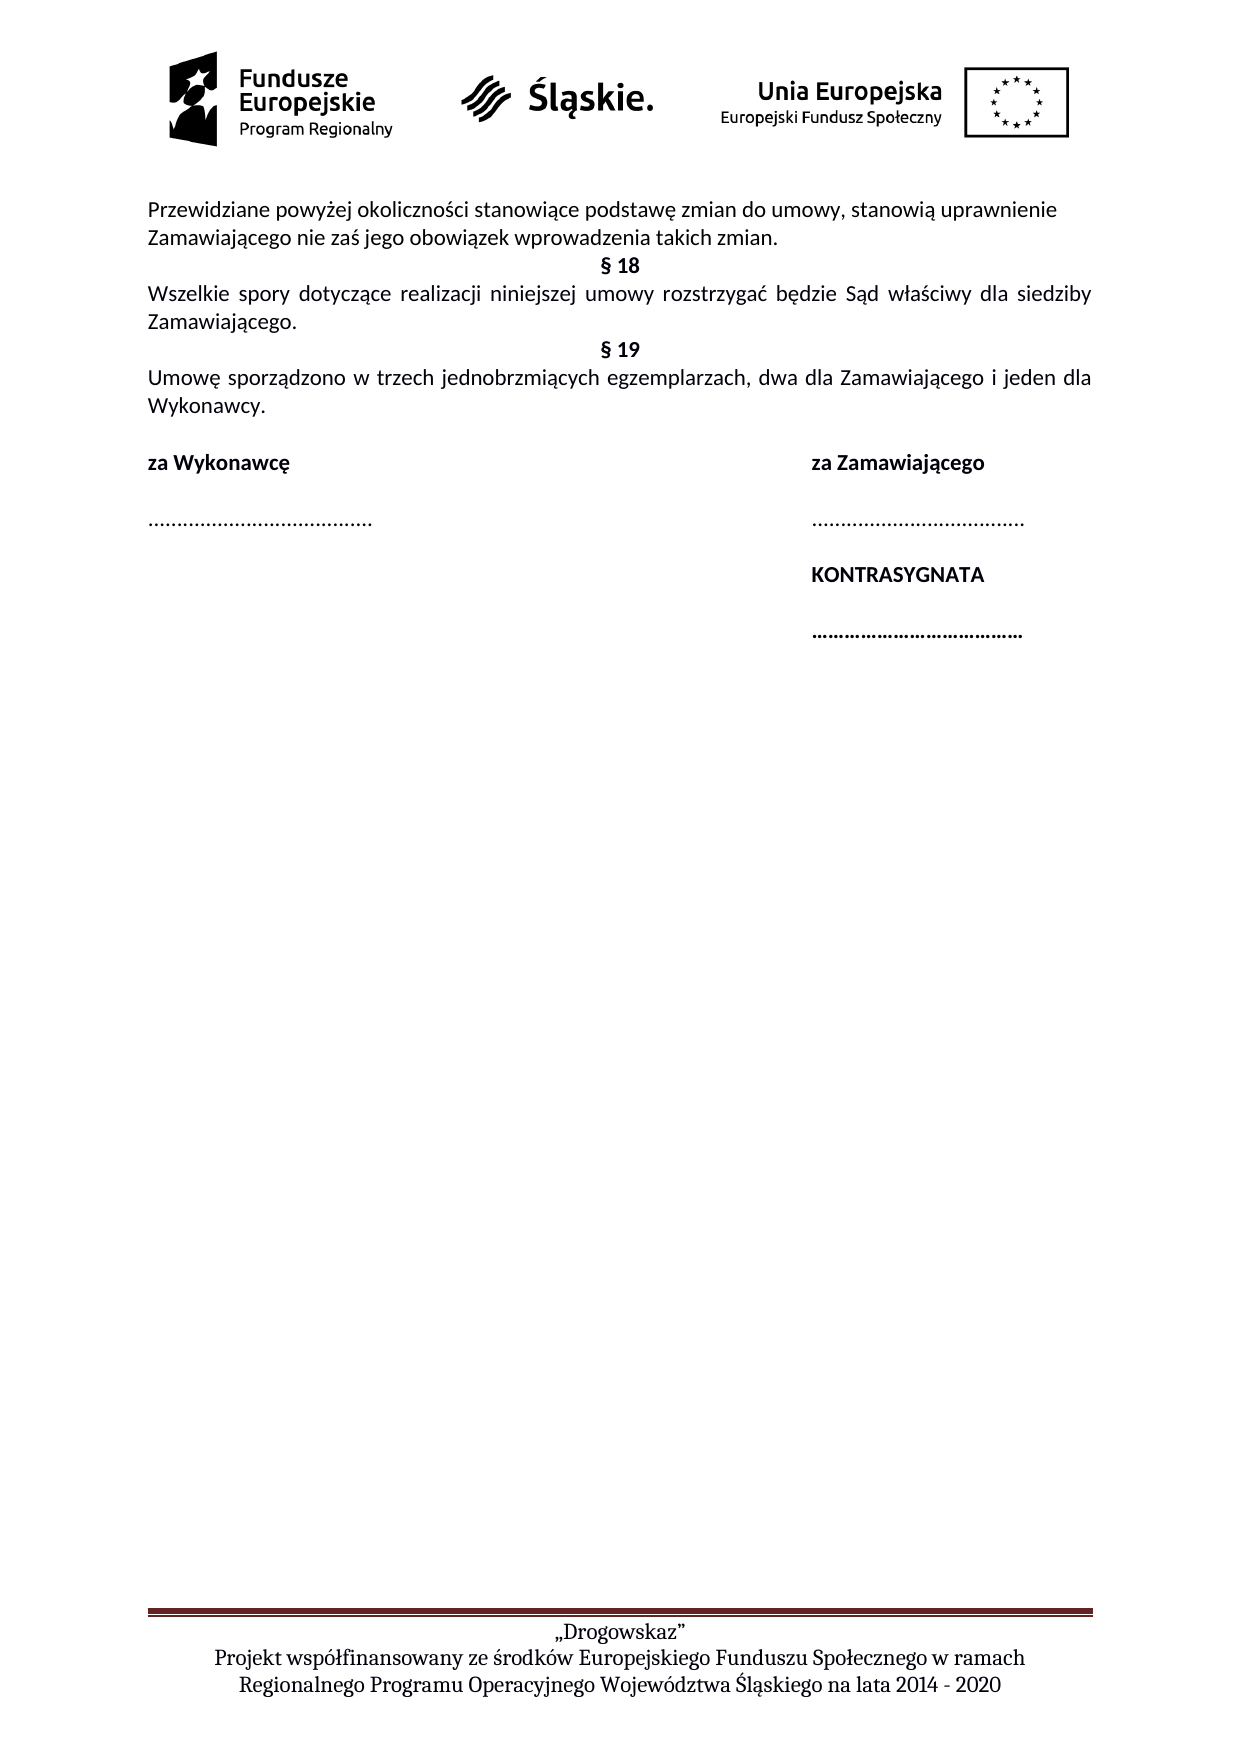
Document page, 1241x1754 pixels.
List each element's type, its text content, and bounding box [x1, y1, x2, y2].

picture [147, 29, 1091, 168]
text § 19 [148, 336, 1093, 363]
text ………………………………… [148, 588, 1093, 644]
text za Wykonawcę za Zamawiającego [148, 448, 1093, 476]
text Przewidziane powyżej okoliczności stanowiące podstawę zmian do umowy, stanowią uprawnienie Zamawiającego nie zaś jego obowiązek wprowadzenia takich zmian. [148, 195, 1093, 251]
text § 18 [148, 251, 1093, 279]
text Umowę sporządzono w trzech jednobrzmiących egzemplarzach, dwa dla Zamawiającego i jeden dla Wykonawcy. [148, 363, 1093, 419]
text Wszelkie spory dotyczące realizacji niniejszej umowy rozstrzygać będzie Sąd właściwy dla siedziby Zamawiającego. [148, 279, 1093, 336]
text KONTRASYGNATA [148, 532, 1093, 588]
text ....................................... ..................................... [148, 504, 1093, 532]
